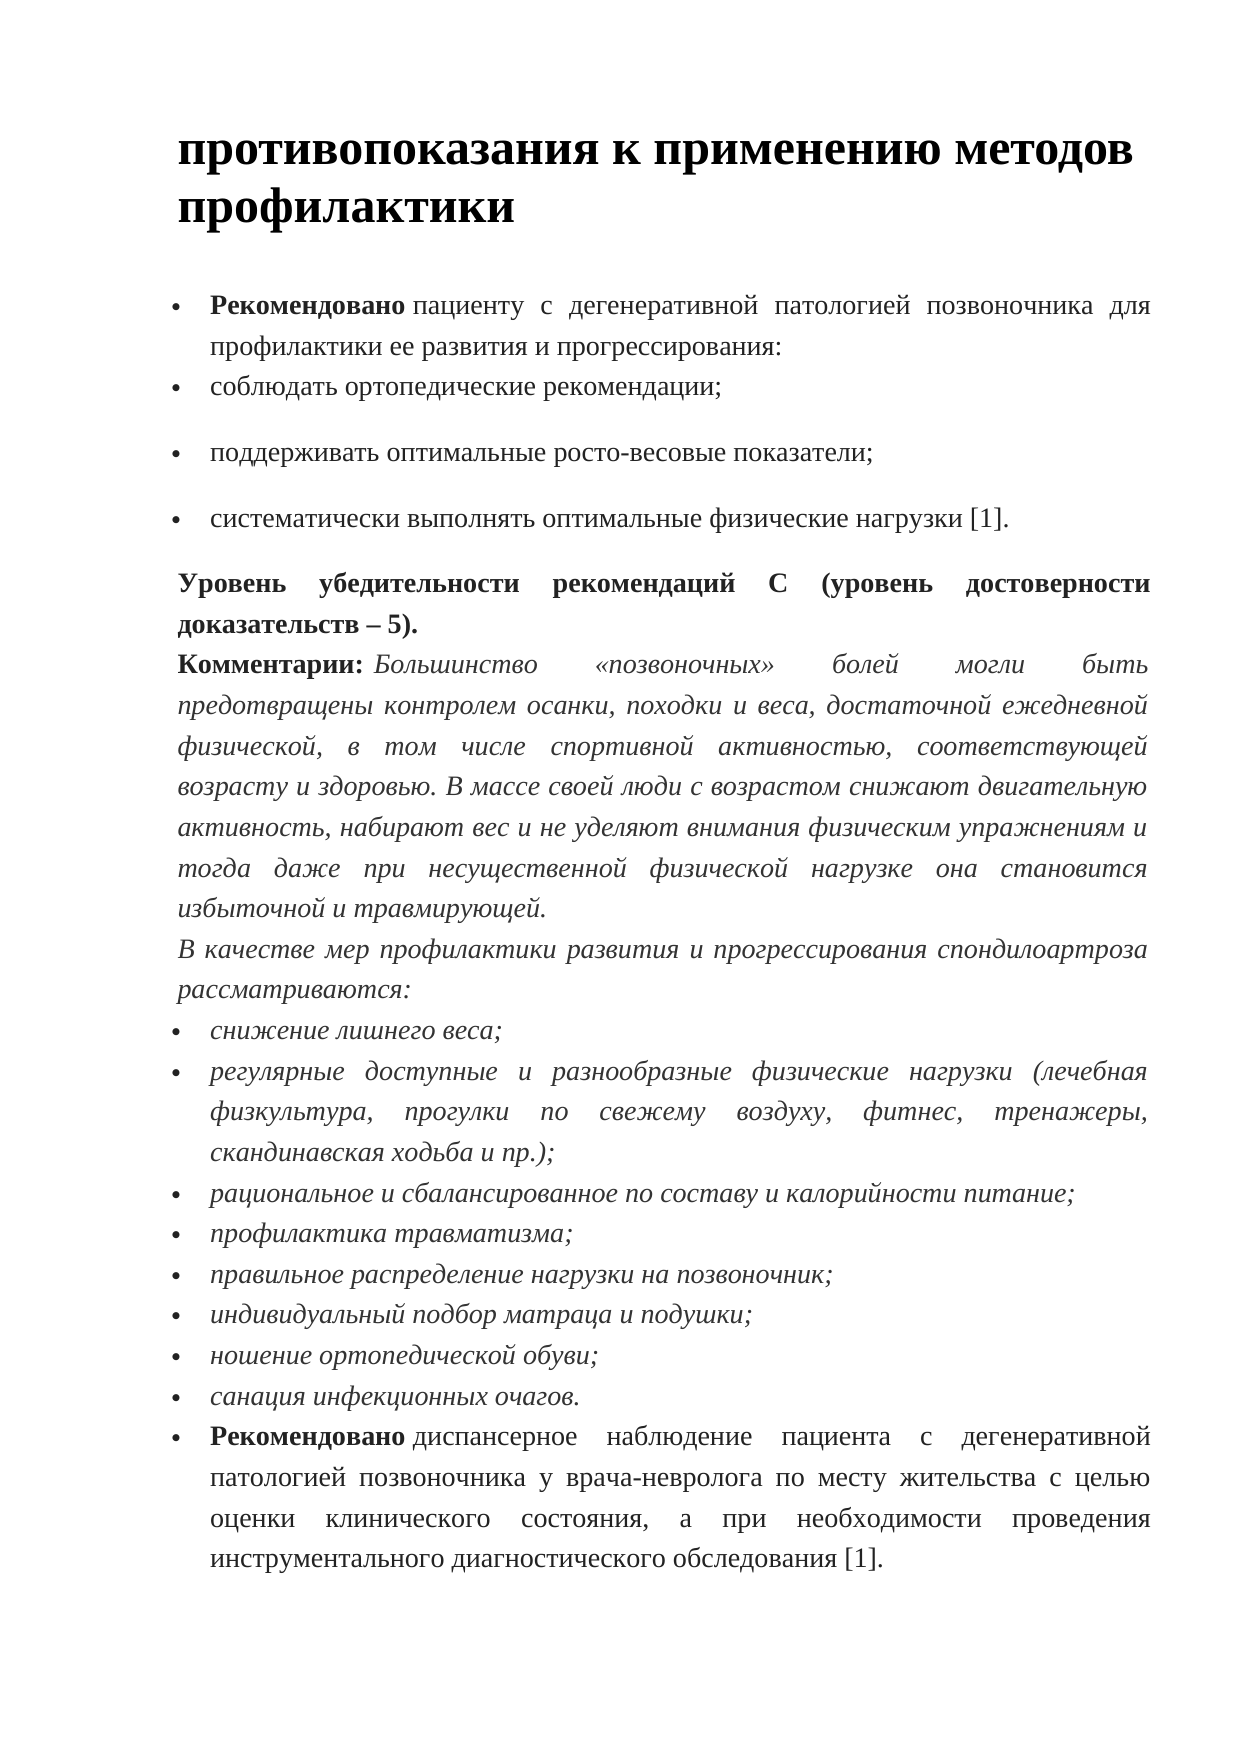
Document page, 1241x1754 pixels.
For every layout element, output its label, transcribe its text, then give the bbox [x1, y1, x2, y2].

list правильное распределение нагрузки на позвоночник; [172, 1249, 1152, 1289]
list Рекомендовано пациенту с дегенеративной патологией позвоночника для профилактики ее развития и прогрессирования: [172, 280, 1152, 361]
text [177, 118, 1152, 233]
list профилактика травматизма; [172, 1208, 1152, 1249]
list снижение лишнего веса; [172, 1005, 1152, 1046]
list систематически выполнять оптимальные физические нагрузки [1]. [172, 492, 1152, 533]
list Рекомендовано диспансерное наблюдение пациента с дегенеративной патологией позвоночника у врача-невролога по месту жительства с целью оценки клинического состояния, а при необходимости проведения инструментального диагностического обследования [1]. [172, 1411, 1152, 1574]
list регулярные доступные и разнообразные физические нагрузки (лечебная физкультура, прогулки по свежему воздуху, фитнес, тренажеры, скандинавская ходьба и пр.); [172, 1046, 1152, 1167]
text Комментарии: Большинство «позвоночных» болей могли быть предотвращены контролем осанки, походки и веса, достаточной ежедневной физической, в том числе спортивной активностью, соответствующей возрасту и здоровью. В массе своей люди с возрастом снижают двигательную активность, набирают вес и не уделяют внимания физическим упражнениям и тогда даже при несущественной физической нагрузке она становится избыточной и травмирующей. [177, 639, 1152, 924]
text В качестве мер профилактики развития и прогрессирования спондилоартроза рассматриваются: [177, 924, 1152, 1005]
list поддерживать оптимальные росто-весовые показатели; [172, 427, 1152, 467]
list соблюдать ортопедические рекомендации; [172, 361, 1152, 402]
text Уровень убедительности рекомендаций С (уровень достоверности доказательств – 5). [177, 558, 1152, 639]
list санация инфекционных очагов. [172, 1371, 1152, 1411]
list ношение ортопедической обуви; [172, 1330, 1152, 1371]
list индивидуальный подбор матраца и подушки; [172, 1289, 1152, 1330]
list рациональное и сбалансированное по составу и калорийности питание; [172, 1167, 1152, 1208]
